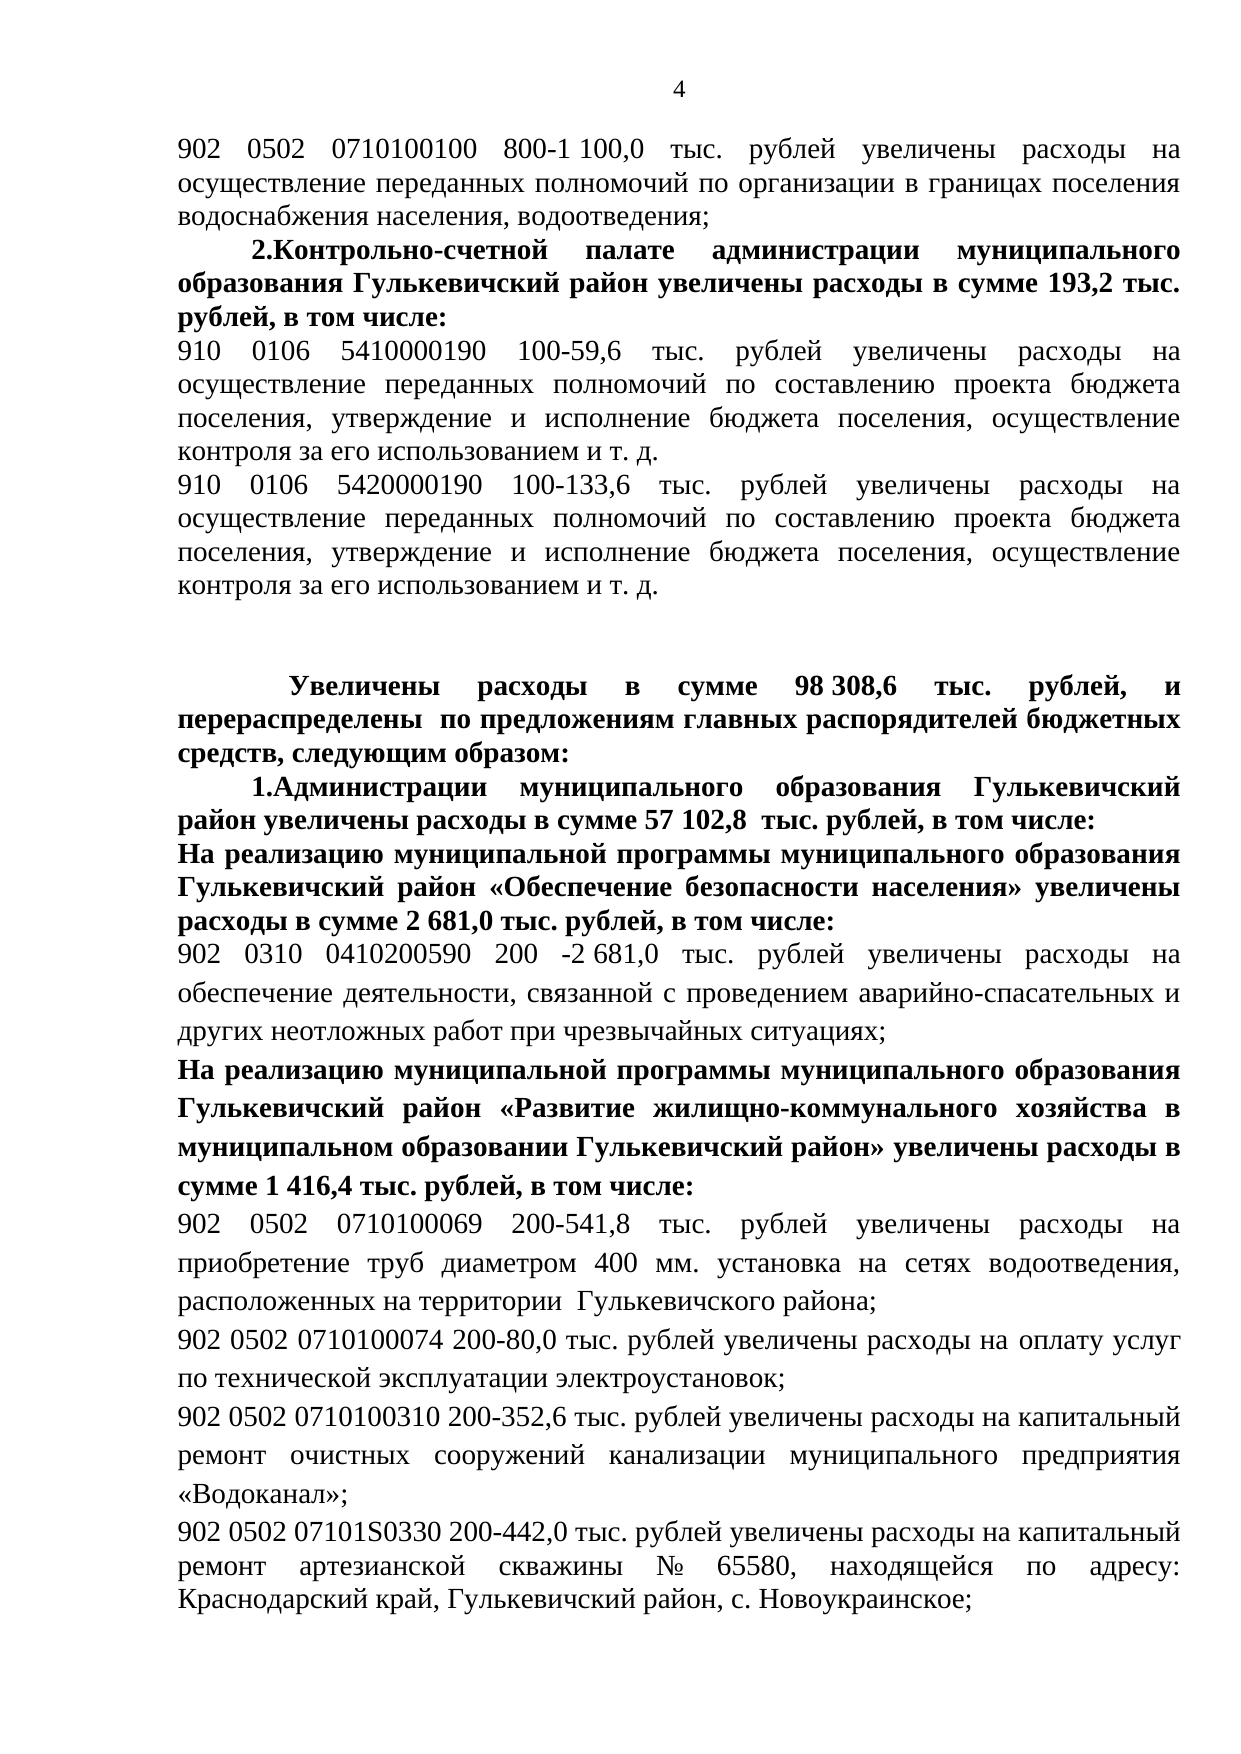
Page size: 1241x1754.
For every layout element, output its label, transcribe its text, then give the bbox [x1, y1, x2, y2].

text 902 0502 0710100074 200-80,0 тыс. рублей увеличены расходы на оплату услуг по технической эксплуатации электроустановок; [177, 1322, 1181, 1394]
text 902 0502 07101S0330 200-442,0 тыс. рублей увеличены расходы на капитальный ремонт артезианской скважины № 65580, находящейся по адресу: Краснодарский край, Гулькевичский район, с. Новоукраинское; [177, 1514, 1181, 1615]
text 1.Администрации муниципального образования Гулькевичский район увеличены расходы в сумме 57 102,8 тыс. рублей, в том числе: [177, 769, 1181, 836]
text На реализацию муниципальной программы муниципального образования Гулькевичский район «Развитие жилищно-коммунального хозяйства в муниципальном образовании Гулькевичский район» увеличены расходы в сумме 1 416,4 тыс. рублей, в том числе: [177, 1052, 1181, 1201]
list На реализацию муниципальной программы муниципального образования Гулькевичский район «Обеспечение безопасности населения» увеличены расходы в сумме 2 681,0 тыс. рублей, в том числе: [177, 836, 1181, 936]
text 910 0106 5420000190 100-133,6 тыс. рублей увеличены расходы на осуществление переданных полномочий по составлению проекта бюджета поселения, утверждение и исполнение бюджета поселения, осуществление контроля за его использованием и т. д. [177, 467, 1181, 601]
text 902 0502 0710100310 200-352,6 тыс. рублей увеличены расходы на капитальный ремонт очистных сооружений канализации муниципального предприятия «Водоканал»; [177, 1399, 1181, 1509]
text 902 0310 0410200590 200 -2 681,0 тыс. рублей увеличены расходы на обеспечение деятельности, связанной с проведением аварийно-спасательных и других неотложных работ при чрезвычайных ситуациях; [177, 936, 1181, 1047]
text Увеличены расходы в сумме 98 308,6 тыс. рублей, и перераспределены по предложениям главных распорядителей бюджетных средств, следующим образом: [177, 668, 1181, 769]
text 902 0502 0710100069 200-541,8 тыс. рублей увеличены расходы на приобретение труб диаметром 400 мм. установка на сетях водоотведения, расположенных на территории Гулькевичского района; [177, 1206, 1181, 1317]
text 910 0106 5410000190 100-59,6 тыс. рублей увеличены расходы на осуществление переданных полномочий по составлению проекта бюджета поселения, утверждение и исполнение бюджета поселения, осуществление контроля за его использованием и т. д. [177, 333, 1181, 467]
text 902 0502 0710100100 800-1 100,0 тыс. рублей увеличены расходы на осуществление переданных полномочий по организации в границах поселения водоснабжения населения, водоотведения; [177, 131, 1181, 232]
text 2.Контрольно-счетной палате администрации муниципального образования Гулькевичский район увеличены расходы в сумме 193,2 тыс. рублей, в том числе: [177, 232, 1181, 333]
